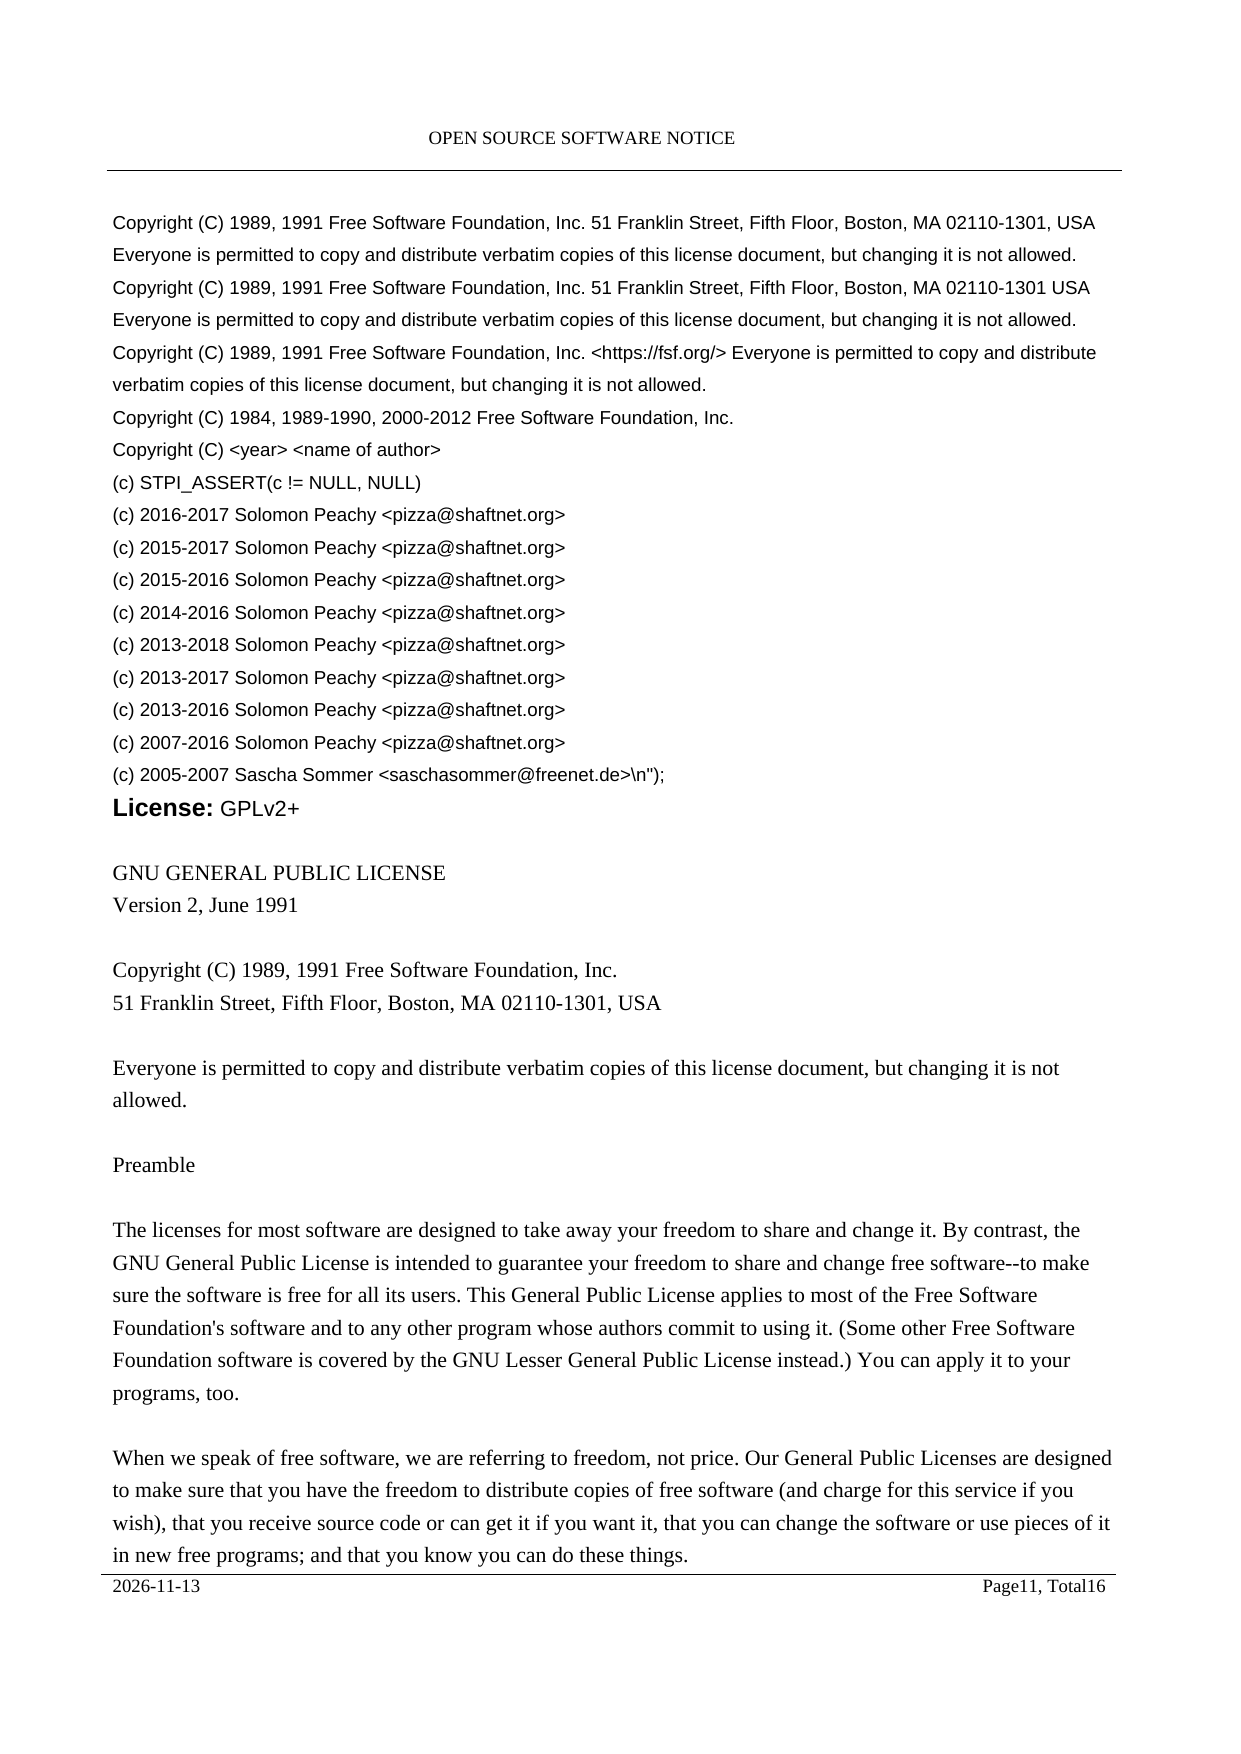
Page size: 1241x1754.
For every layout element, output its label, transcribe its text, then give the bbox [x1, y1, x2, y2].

text (c) 2016-2017 Solomon Peachy <pizza@shaftnet.org> [112, 499, 1128, 531]
text Copyright (C) 1989, 1991 Free Software Foundation, Inc. <https://fsf.org/> Everyone is permitted to copy and distribute verbatim copies of this license document, but changing it is not allowed. [112, 336, 1128, 401]
text Copyright (C) 1989, 1991 Free Software Foundation, Inc. 51 Franklin Street, Fifth Floor, Boston, MA 02110-1301, USA Everyone is permitted to copy and distribute verbatim copies of this license document, but changing it is not allowed. [112, 206, 1128, 271]
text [112, 791, 1128, 1571]
text Copyright (C) 1984, 1989-1990, 2000-2012 Free Software Foundation, Inc. [112, 401, 1128, 434]
text (c) 2014-2016 Solomon Peachy <pizza@shaftnet.org> [112, 596, 1128, 629]
text (c) 2013-2017 Solomon Peachy <pizza@shaftnet.org> [112, 661, 1128, 694]
text (c) 2013-2018 Solomon Peachy <pizza@shaftnet.org> [112, 629, 1128, 661]
text (c) STPI_ASSERT(c != NULL, NULL) [112, 466, 1128, 499]
text (c) 2015-2016 Solomon Peachy <pizza@shaftnet.org> [112, 564, 1128, 596]
text Copyright (C) <year> <name of author> [112, 434, 1128, 466]
text (c) 2015-2017 Solomon Peachy <pizza@shaftnet.org> [112, 531, 1128, 564]
text (c) 2005-2007 Sascha Sommer <saschasommer@freenet.de>\n"); [112, 759, 1128, 791]
text (c) 2007-2016 Solomon Peachy <pizza@shaftnet.org> [112, 726, 1128, 759]
text (c) 2013-2016 Solomon Peachy <pizza@shaftnet.org> [112, 694, 1128, 726]
text Copyright (C) 1989, 1991 Free Software Foundation, Inc. 51 Franklin Street, Fifth Floor, Boston, MA 02110-1301 USA Everyone is permitted to copy and distribute verbatim copies of this license document, but changing it is not allowed. [112, 271, 1128, 336]
